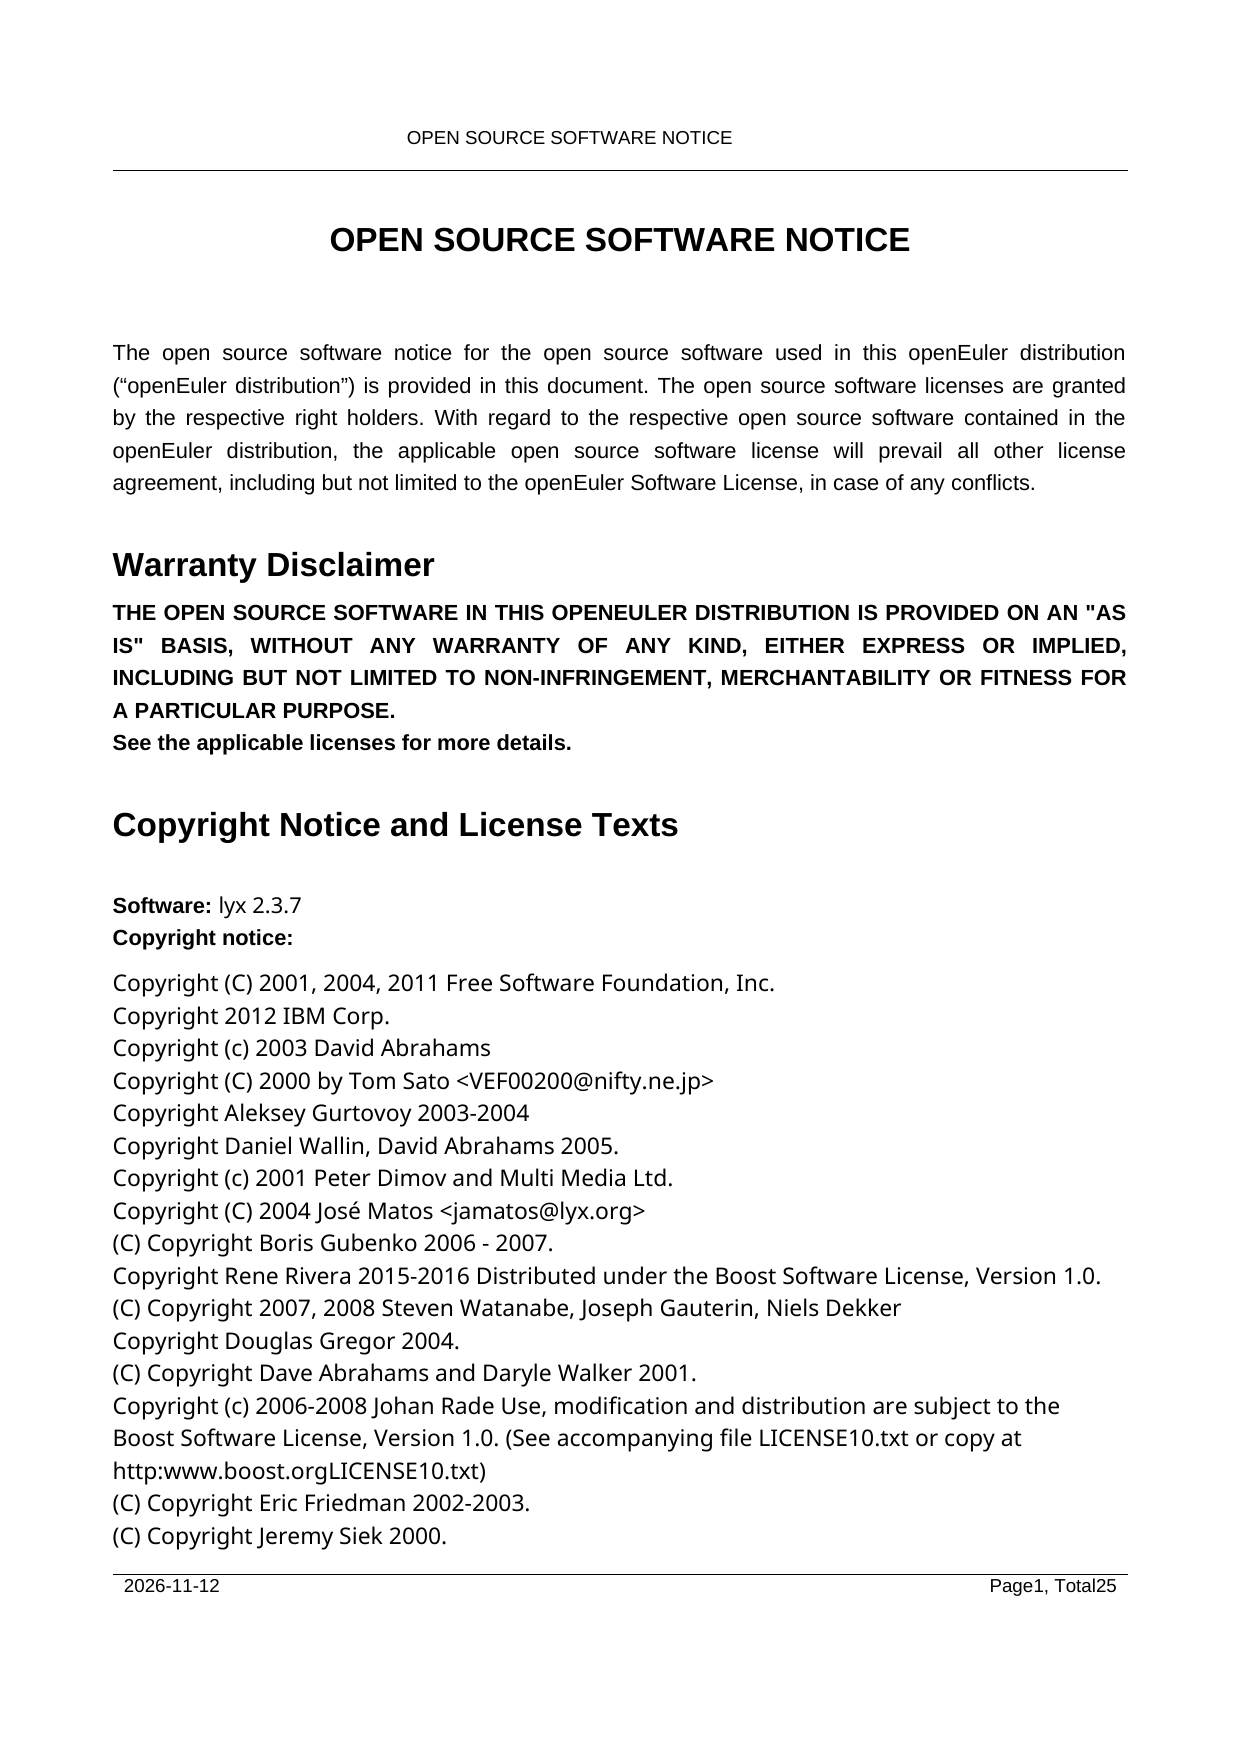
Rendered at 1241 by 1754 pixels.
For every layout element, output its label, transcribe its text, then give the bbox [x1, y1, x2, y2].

text Copyright Notice and License Texts [112, 791, 1128, 856]
text OPEN SOURCE SOFTWARE NOTICE [112, 206, 1128, 271]
text Copyright (C) 2001, 2004, 2011 Free Software Foundation, Inc. Copyright 2012 IBM Corp. Copyright (c) 2003 David Abrahams Copyright (C) 2000 by Tom Sato <VEF00200@nifty.ne.jp> Copyright Aleksey Gurtovoy 2003-2004 Copyright Daniel Wallin, David Abrahams 2005. [112, 966, 1128, 1161]
text Warranty Disclaimer [112, 531, 1128, 596]
title Software: lyx 2.3.7 [112, 889, 1128, 921]
text Copyright notice: [112, 921, 1128, 954]
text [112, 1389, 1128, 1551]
text The open source software notice for the open source software used in this openEuler distribution (“openEuler distribution”) is provided in this document. The open source software licenses are granted by the respective right holders. With regard to the respective open source software contained in the openEuler distribution, the applicable open source software license will prevail all other license agreement, including but not limited to the openEuler Software License, in case of any conflicts. [112, 336, 1128, 499]
text Copyright (c) 2001 Peter Dimov and Multi Media Ltd. Copyright (C) 2004 José Matos <jamatos@lyx.org> (C) Copyright Boris Gubenko 2006 - 2007. Copyright Rene Rivera 2015-2016 Distributed under the Boost Software License, Version 1.0. (C) Copyright 2007, 2008 Steven Watanabe, Joseph Gauterin, Niels Dekker Copyright Douglas Gregor 2004. (C) Copyright Dave Abrahams and Daryle Walker 2001. [112, 1161, 1128, 1389]
text THE OPEN SOURCE SOFTWARE IN THIS OPENEULER DISTRIBUTION IS PROVIDED ON AN "AS IS" BASIS, WITHOUT ANY WARRANTY OF ANY KIND, EITHER EXPRESS OR IMPLIED, INCLUDING BUT NOT LIMITED TO NON-INFRINGEMENT, MERCHANTABILITY OR FITNESS FOR A PARTICULAR PURPOSE. See the applicable licenses for more details. [112, 596, 1128, 759]
